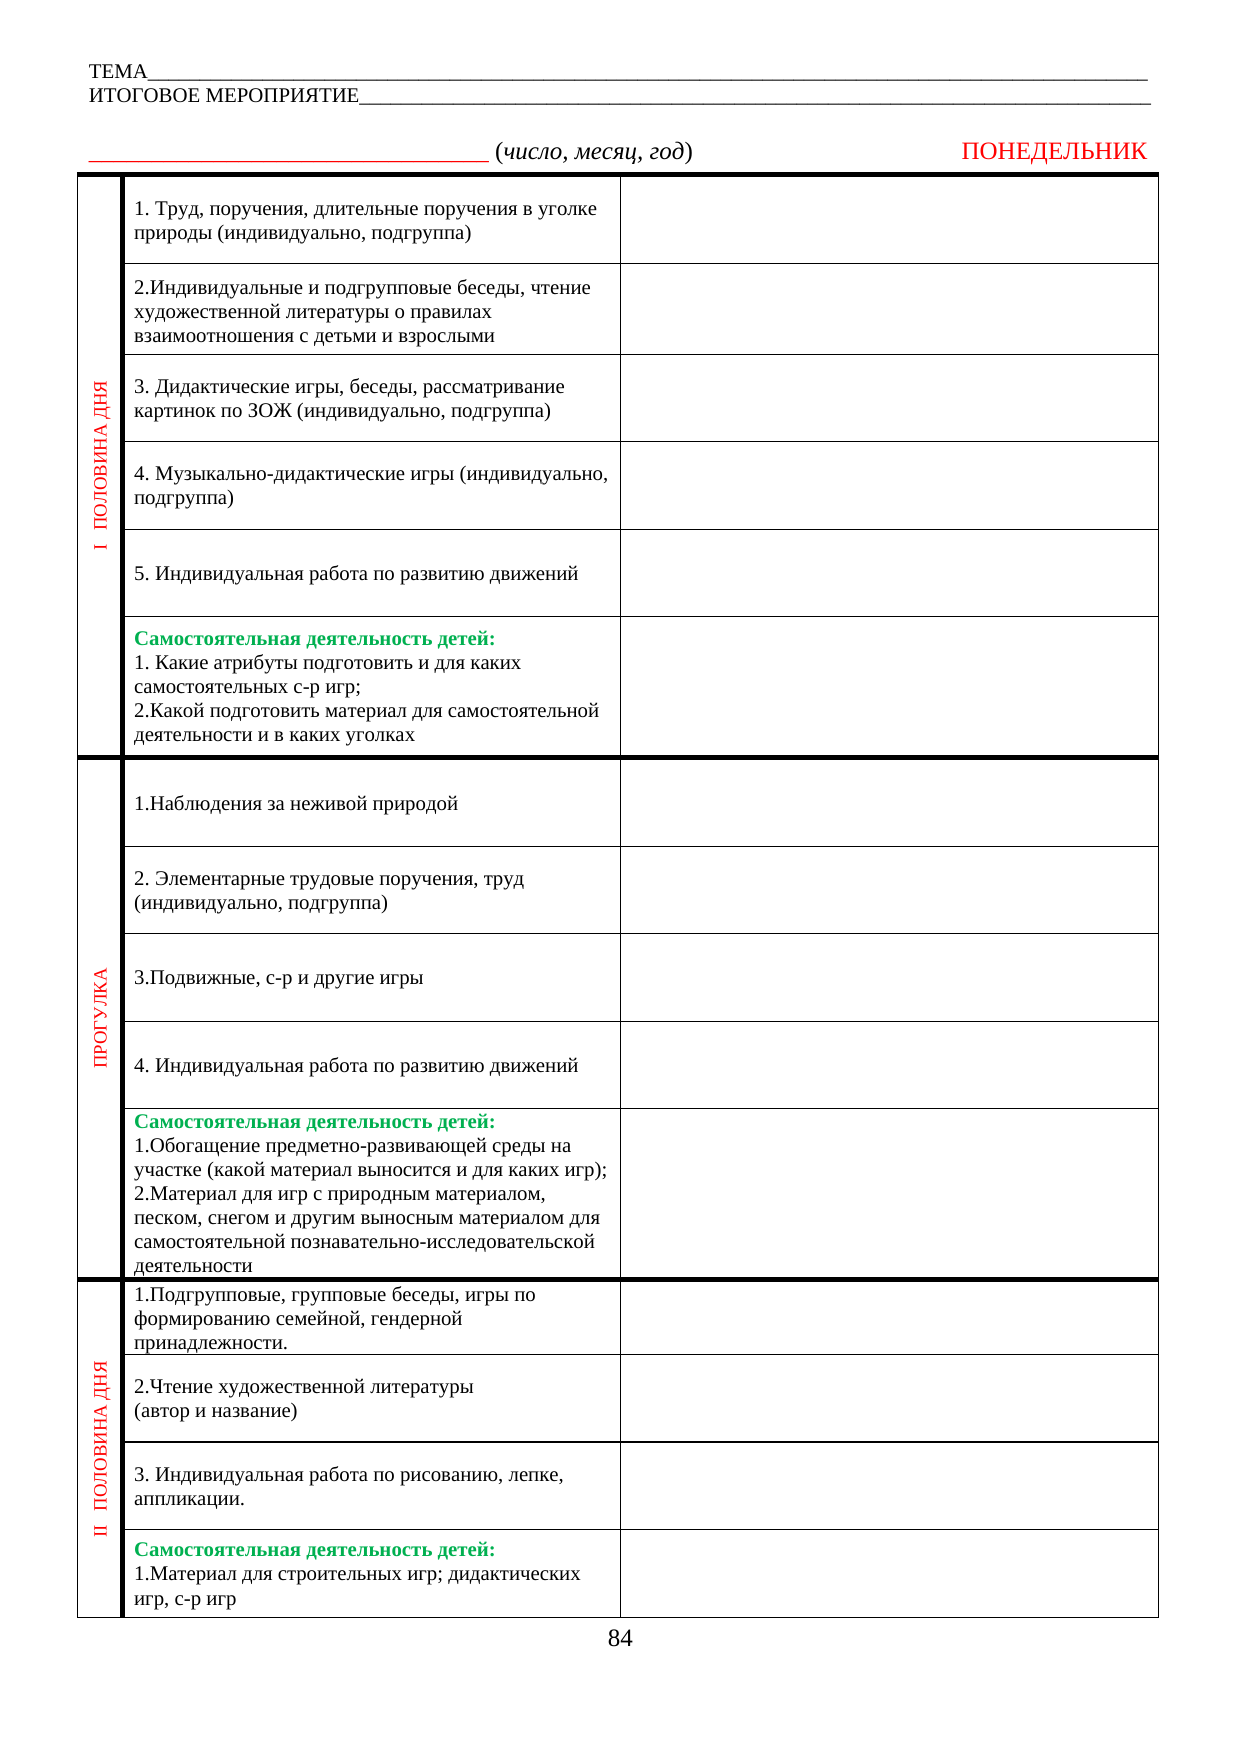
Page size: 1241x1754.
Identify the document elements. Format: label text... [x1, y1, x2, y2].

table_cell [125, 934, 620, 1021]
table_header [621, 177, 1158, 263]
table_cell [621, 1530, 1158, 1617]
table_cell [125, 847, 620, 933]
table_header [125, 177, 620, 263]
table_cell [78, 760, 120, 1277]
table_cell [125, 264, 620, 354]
text ________________________________ (число, месяц, год) ПОНЕДЕЛЬНИК [89, 136, 1152, 165]
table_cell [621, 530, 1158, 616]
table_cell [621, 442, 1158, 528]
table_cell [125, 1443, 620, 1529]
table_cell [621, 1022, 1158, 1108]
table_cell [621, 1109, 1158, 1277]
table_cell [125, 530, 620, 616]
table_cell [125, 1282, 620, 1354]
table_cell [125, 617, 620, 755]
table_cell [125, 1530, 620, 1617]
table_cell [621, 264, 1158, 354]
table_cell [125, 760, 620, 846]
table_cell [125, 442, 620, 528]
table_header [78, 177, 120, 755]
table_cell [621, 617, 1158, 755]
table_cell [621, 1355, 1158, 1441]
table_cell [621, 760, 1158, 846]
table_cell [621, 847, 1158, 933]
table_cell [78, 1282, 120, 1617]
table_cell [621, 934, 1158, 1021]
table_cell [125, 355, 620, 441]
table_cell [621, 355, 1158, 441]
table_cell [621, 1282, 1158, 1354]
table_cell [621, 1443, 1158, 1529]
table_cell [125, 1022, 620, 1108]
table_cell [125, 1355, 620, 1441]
text ТЕМА________________________________________________________________________________________________ [89, 59, 1152, 83]
text ИТОГОВОЕ МЕРОПРИЯТИЕ____________________________________________________________________________ [89, 83, 1152, 107]
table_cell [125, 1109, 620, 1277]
